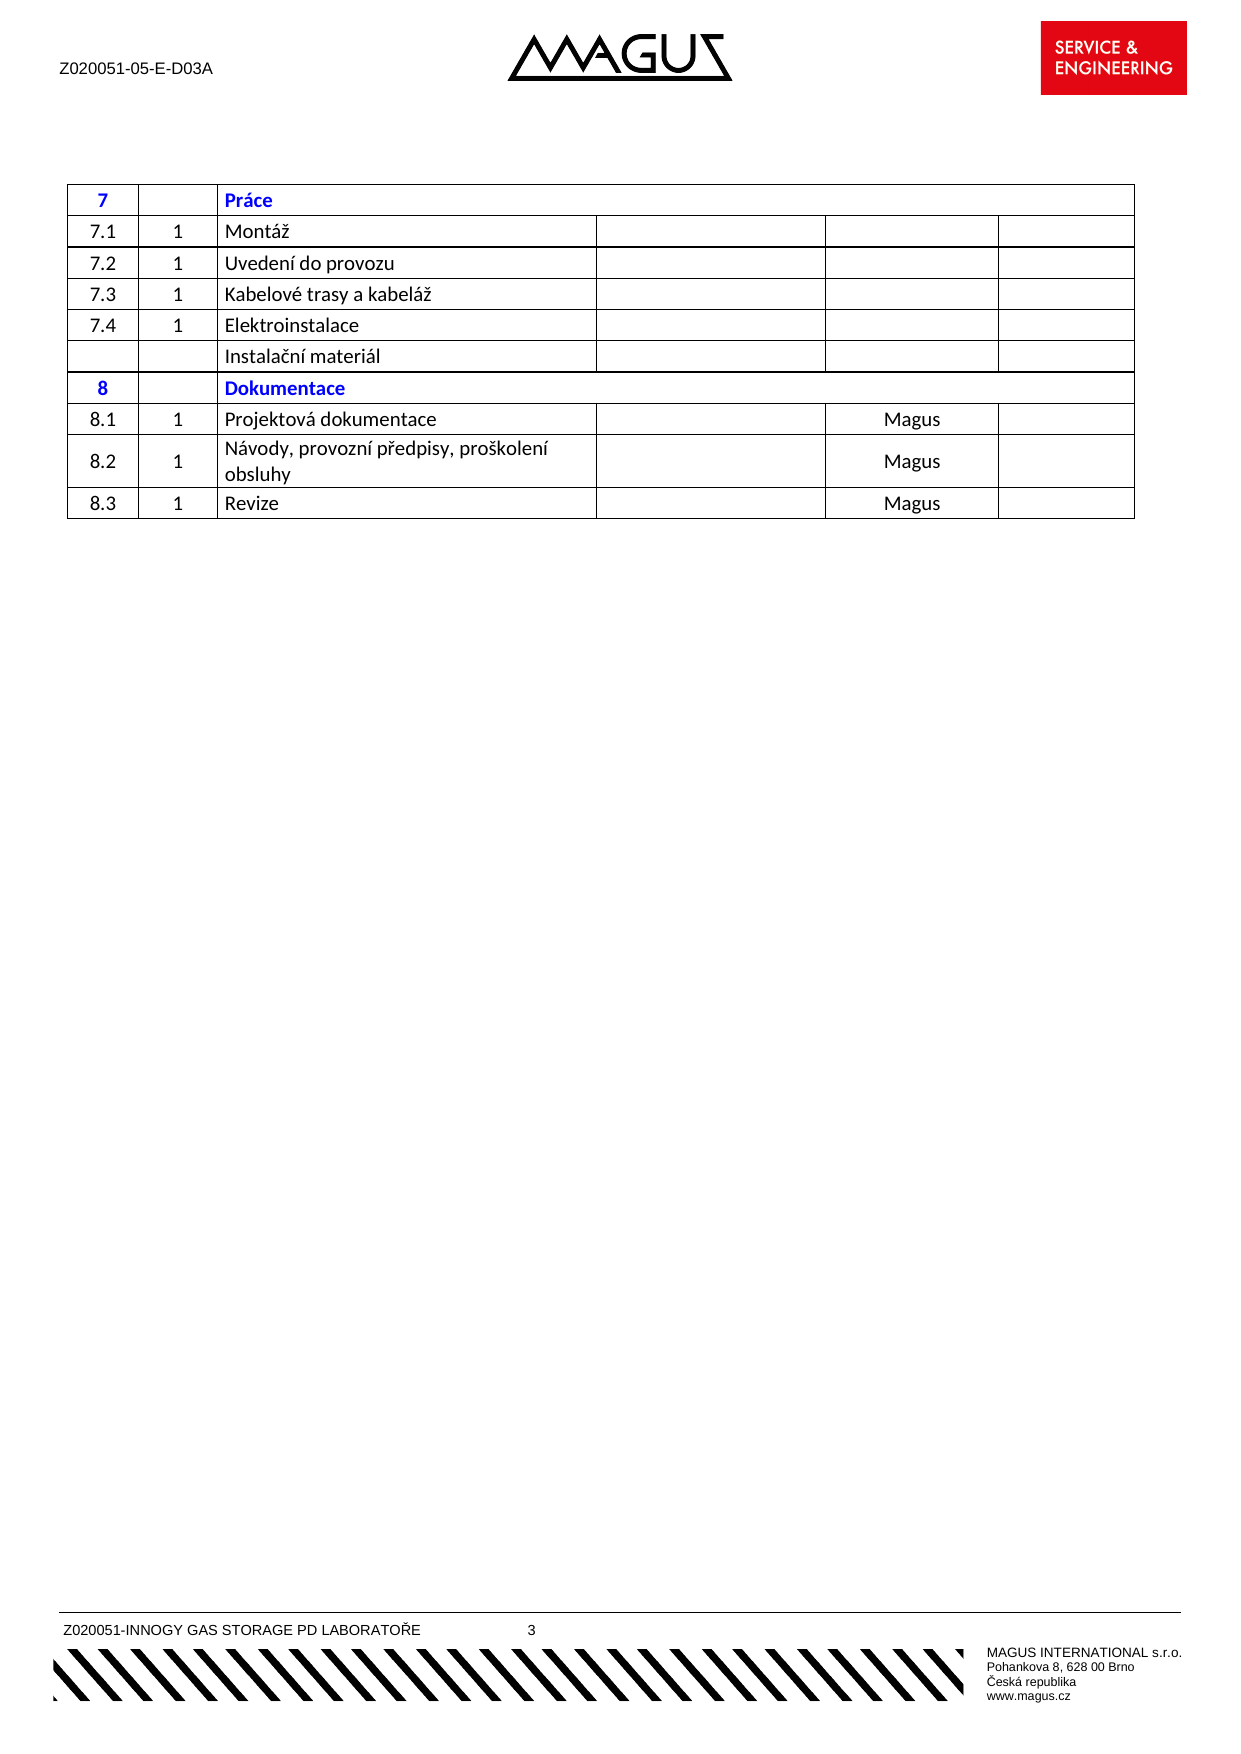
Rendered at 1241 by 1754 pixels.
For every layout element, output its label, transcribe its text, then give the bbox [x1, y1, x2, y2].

table_cell [597, 216, 825, 246]
table_cell Magus [826, 435, 998, 487]
table_cell [139, 373, 217, 403]
table_cell [826, 248, 998, 278]
table_cell Revize [218, 488, 596, 518]
table_cell 8.1 [68, 404, 138, 434]
table_cell [826, 216, 998, 246]
table_cell 8.3 [68, 488, 138, 518]
picture [53, 1640, 986, 1706]
table_cell Návody, provozní předpisy, proškolení obsluhy [218, 435, 596, 487]
table_cell 7 [68, 185, 138, 215]
table_cell [597, 279, 825, 309]
table_cell [826, 279, 998, 309]
table_cell [597, 310, 825, 340]
table_cell [597, 404, 825, 434]
table_cell 1 [139, 310, 217, 340]
table_cell 1 [139, 248, 217, 278]
table_cell 7.3 [68, 279, 138, 309]
table_cell [999, 216, 1134, 246]
table_cell 1 [139, 488, 217, 518]
table_cell Magus [826, 404, 998, 434]
table_cell 1 [139, 216, 217, 246]
table_cell Instalační materiál [218, 341, 596, 371]
table_cell Elektroinstalace [218, 310, 596, 340]
table_cell [597, 341, 825, 371]
table_cell [999, 435, 1134, 487]
table_cell 7.1 [68, 216, 138, 246]
table_cell [999, 279, 1134, 309]
table_cell Projektová dokumentace [218, 404, 596, 434]
table_cell [139, 341, 217, 371]
table_cell Práce [218, 185, 1134, 215]
table_cell [999, 404, 1134, 434]
table_cell 8 [68, 373, 138, 403]
table_cell 7.2 [68, 248, 138, 278]
table_cell [597, 488, 825, 518]
table_cell 1 [139, 404, 217, 434]
table_cell [999, 341, 1134, 371]
table_cell [139, 185, 217, 215]
table_cell Magus [826, 488, 998, 518]
table_cell [597, 435, 825, 487]
table_cell [68, 341, 138, 371]
table_cell 1 [139, 279, 217, 309]
table_cell [999, 488, 1134, 518]
table_cell 1 [139, 435, 217, 487]
table_cell Uvedení do provozu [218, 248, 596, 278]
table_cell [999, 310, 1134, 340]
table_cell [999, 248, 1134, 278]
table_cell Dokumentace [218, 373, 1134, 403]
table_cell [597, 248, 825, 278]
table_cell [826, 310, 998, 340]
table_cell 7.4 [68, 310, 138, 340]
picture [507, 34, 733, 81]
table_cell 8.2 [68, 435, 138, 487]
picture [1040, 21, 1187, 95]
table_cell Kabelové trasy a kabeláž [218, 279, 596, 309]
table_cell [826, 341, 998, 371]
table_cell Montáž [218, 216, 596, 246]
